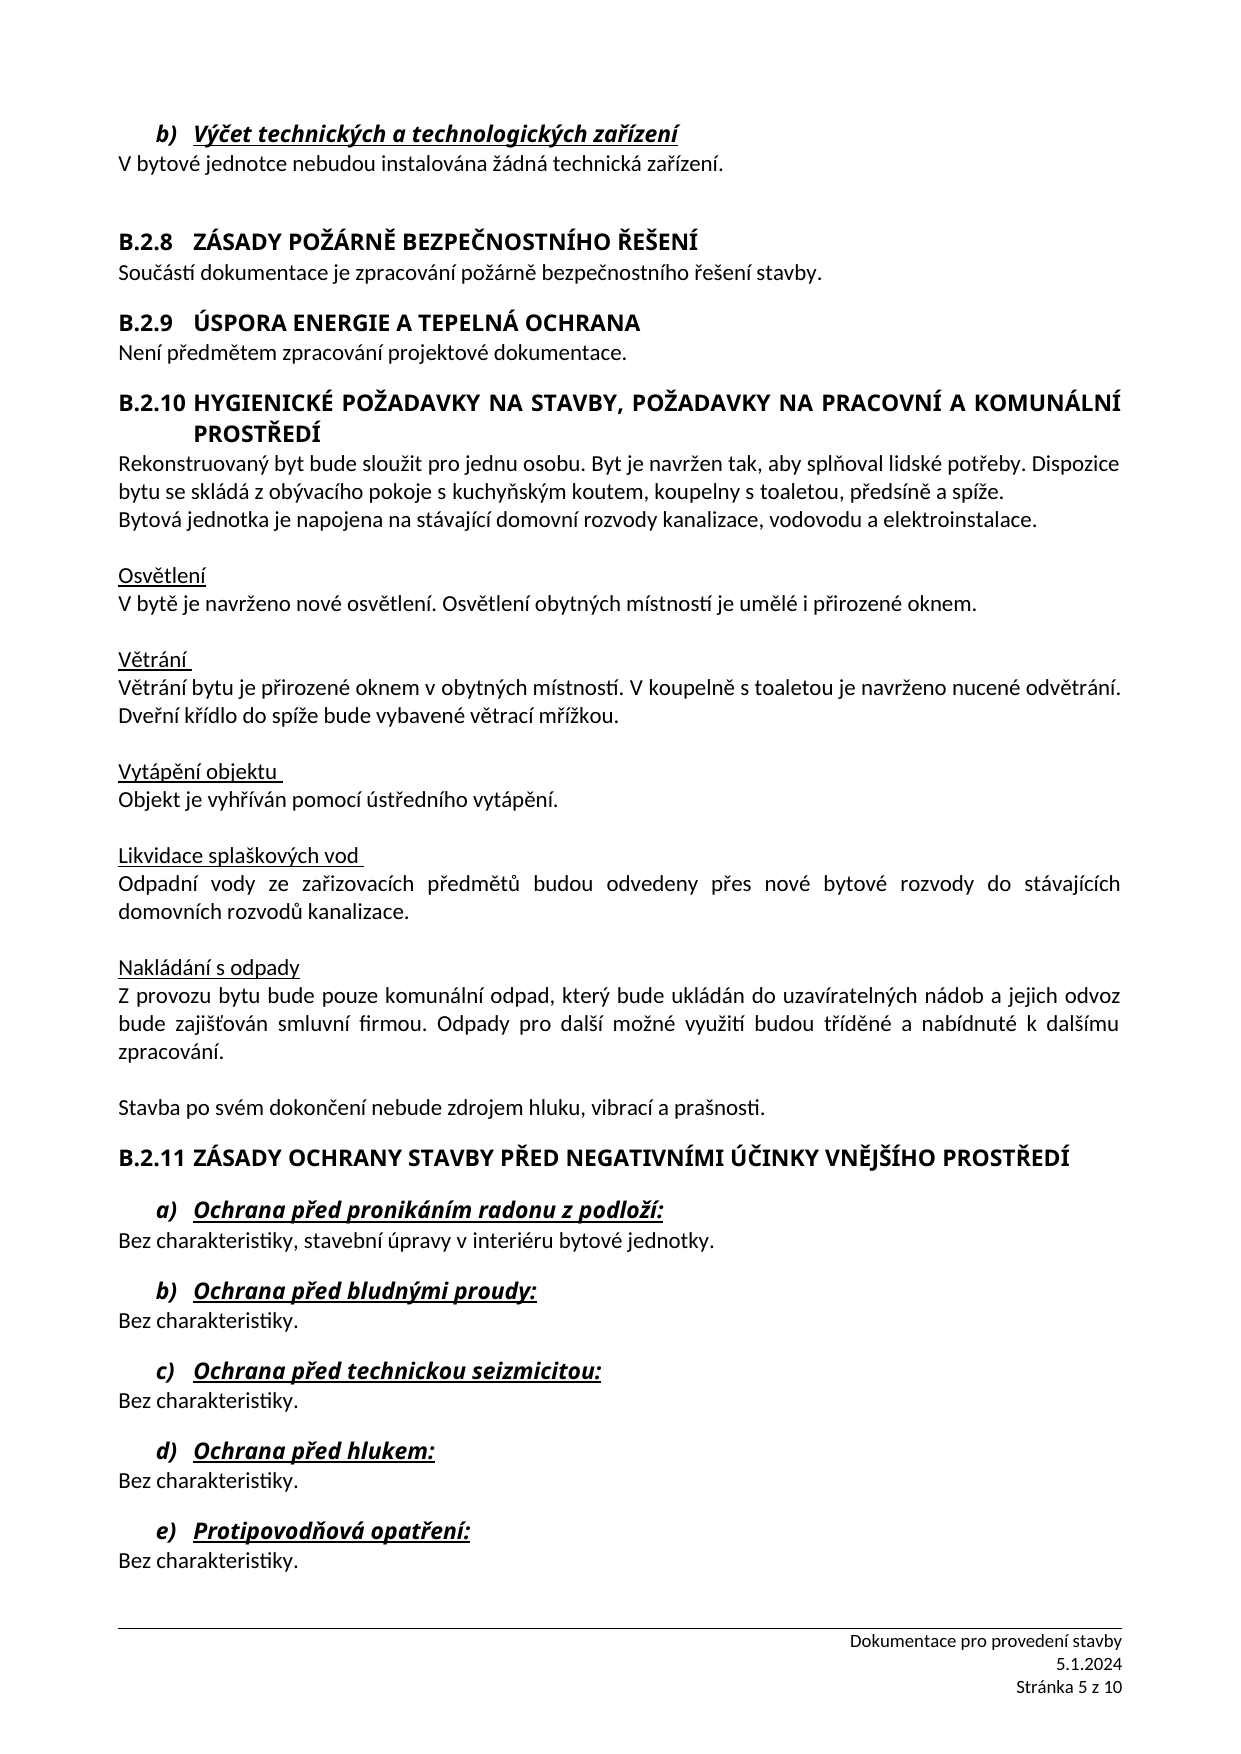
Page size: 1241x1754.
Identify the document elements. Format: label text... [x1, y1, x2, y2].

list ZÁSADY OCHRANY STAVBY PŘED NEGATIVNÍMI ÚČINKY VNĚJŠÍHO PROSTŘEDÍ [118, 1142, 1122, 1174]
subtitle Ochrana před pronikáním radonu z podloží: [156, 1194, 1122, 1226]
text Součástí dokumentace je zpracování požárně bezpečnostního řešení stavby. [118, 258, 1122, 286]
text Objekt je vyhříván pomocí ústředního vytápění. [118, 785, 1122, 813]
subtitle Výčet technických a technologických zařízení [156, 118, 1122, 149]
list ÚSPORA ENERGIE A TEPELNÁ OCHRANA [118, 306, 1122, 338]
text Bez charakteristiky. [118, 1306, 1122, 1334]
text Osvětlení [118, 561, 1122, 589]
text V bytové jednotce nebudou instalována žádná technická zařízení. [118, 149, 1122, 177]
text Vytápění objektu [118, 757, 1122, 785]
list ZÁSADY POŽÁRNĚ BEZPEČNOSTNÍHO ŘEŠENÍ [118, 226, 1122, 258]
text Nakládání s odpady [118, 953, 1122, 981]
subtitle Protipovodňová opatření: [156, 1515, 1122, 1546]
text Bez charakteristiky. [118, 1546, 1122, 1574]
text Stavba po svém dokončení nebude zdrojem hluku, vibrací a prašnosti. [118, 1093, 1122, 1122]
text Odpadní vody ze zařizovacích předmětů budou odvedeny přes nové bytové rozvody do stávajících domovních rozvodů kanalizace. [118, 869, 1122, 925]
text Bytová jednotka je napojena na stávající domovní rozvody kanalizace, vodovodu a elektroinstalace. [118, 505, 1122, 533]
subtitle Ochrana před technickou seizmicitou: [156, 1355, 1122, 1386]
text Bez charakteristiky, stavební úpravy v interiéru bytové jednotky. [118, 1226, 1122, 1254]
text Rekonstruovaný byt bude sloužit pro jednu osobu. Byt je navržen tak, aby splňoval lidské potřeby. Dispozice bytu se skládá z obývacího pokoje s kuchyňským koutem, koupelny s toaletou, předsíně a spíže. [118, 449, 1122, 505]
text V bytě je navrženo nové osvětlení. Osvětlení obytných místností je umělé i přirozené oknem. [118, 589, 1122, 617]
text Z provozu bytu bude pouze komunální odpad, který bude ukládán do uzavíratelných nádob a jejich odvoz bude zajišťován smluvní firmou. Odpady pro další možné využití budou tříděné a nabídnuté k dalšímu zpracování. [118, 981, 1122, 1066]
text Není předmětem zpracování projektové dokumentace. [118, 338, 1122, 366]
text Větrání [118, 645, 1122, 673]
text Bez charakteristiky. [118, 1386, 1122, 1414]
text Likvidace splaškových vod [118, 841, 1122, 869]
subtitle Ochrana před hlukem: [156, 1435, 1122, 1466]
text Větrání bytu je přirozené oknem v obytných místností. V koupelně s toaletou je navrženo nucené odvětrání. Dveřní křídlo do spíže bude vybavené větrací mřížkou. [118, 673, 1122, 729]
text Bez charakteristiky. [118, 1466, 1122, 1494]
subtitle Ochrana před bludnými proudy: [156, 1274, 1122, 1306]
list HYGIENICKÉ POŽADAVKY NA STAVBY, POŽADAVKY NA PRACOVNÍ A KOMUNÁLNÍ PROSTŘEDÍ [118, 387, 1122, 449]
